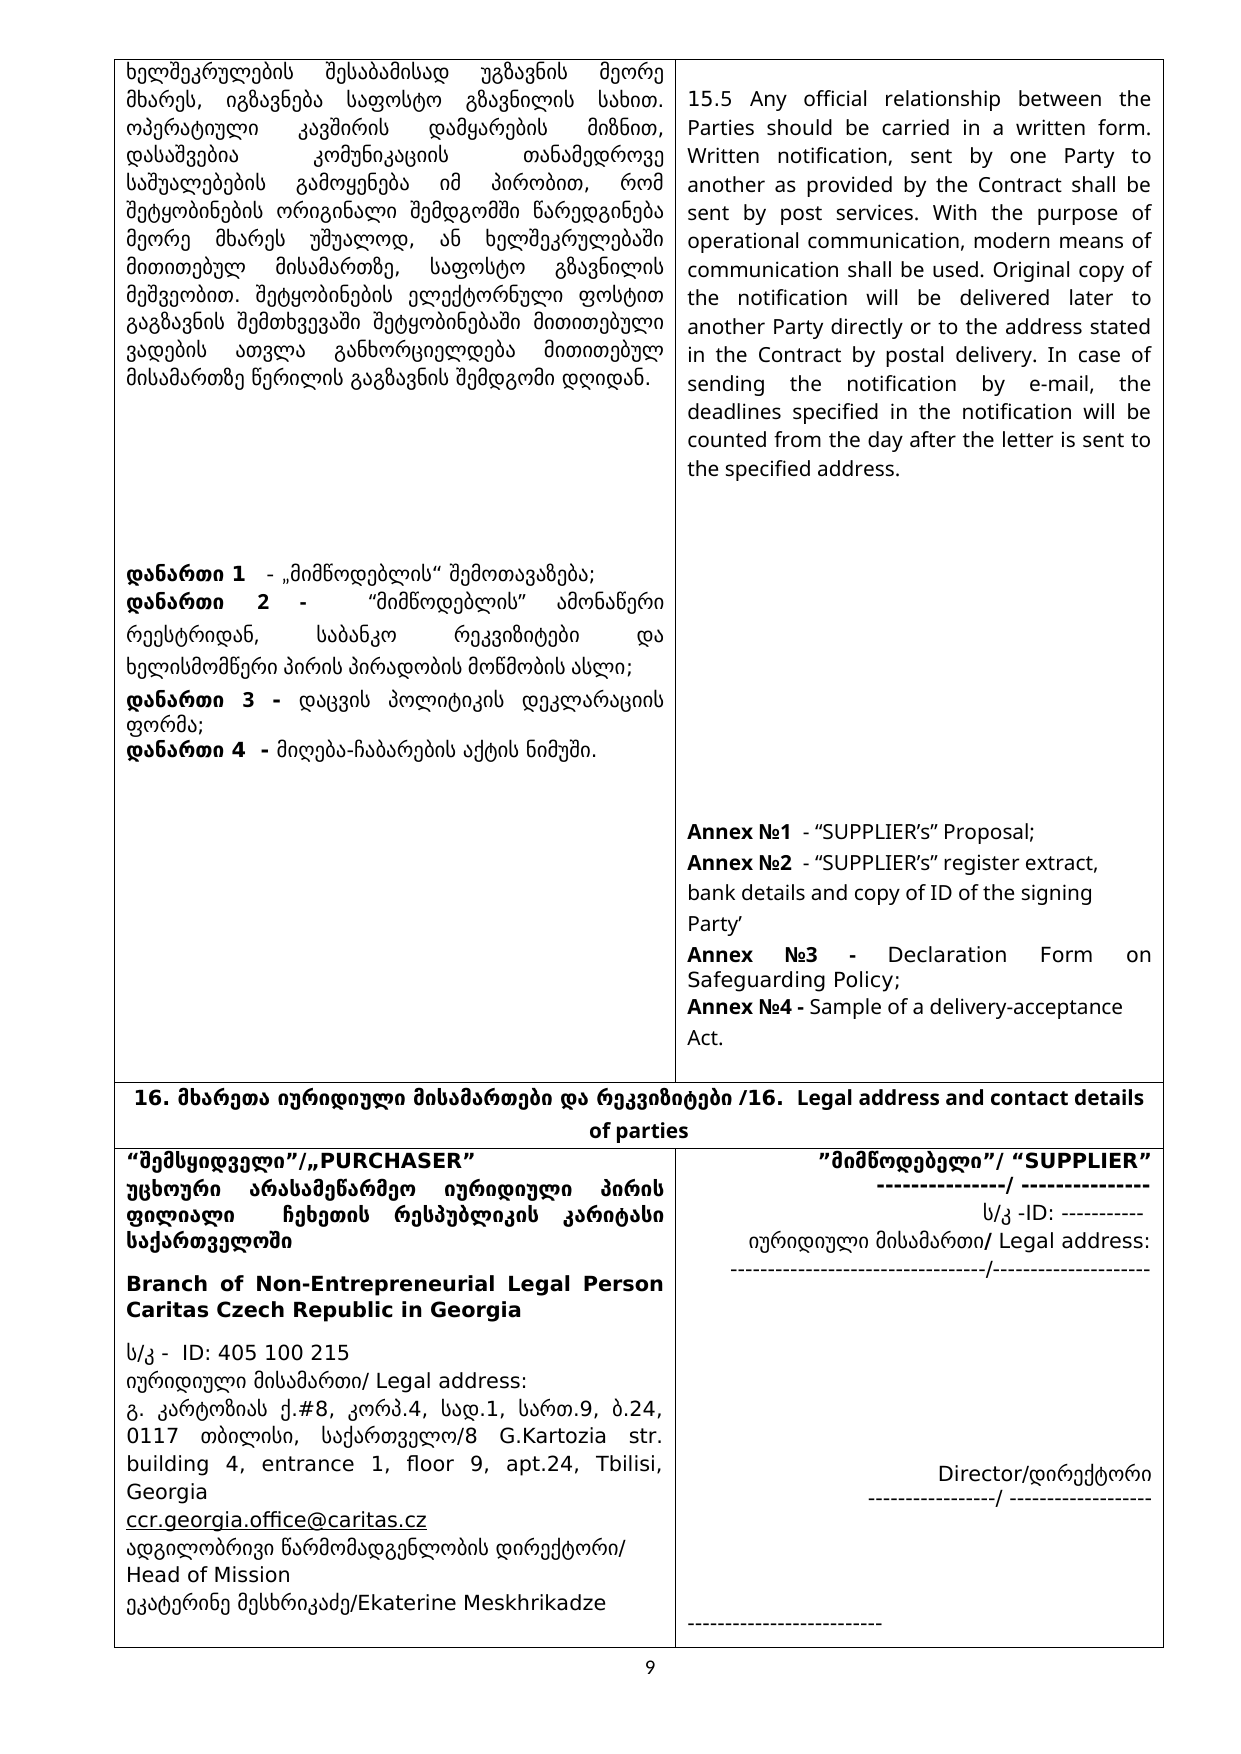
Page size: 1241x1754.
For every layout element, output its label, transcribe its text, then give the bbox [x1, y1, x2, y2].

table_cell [676, 1149, 1163, 1647]
table_cell 16. მხარეთა იურიდიული მისამართები და რეკვიზიტები /16. Legal address and contact details of parties [115, 1083, 1163, 1148]
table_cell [115, 60, 675, 1082]
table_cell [676, 60, 1163, 1082]
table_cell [115, 1149, 675, 1647]
